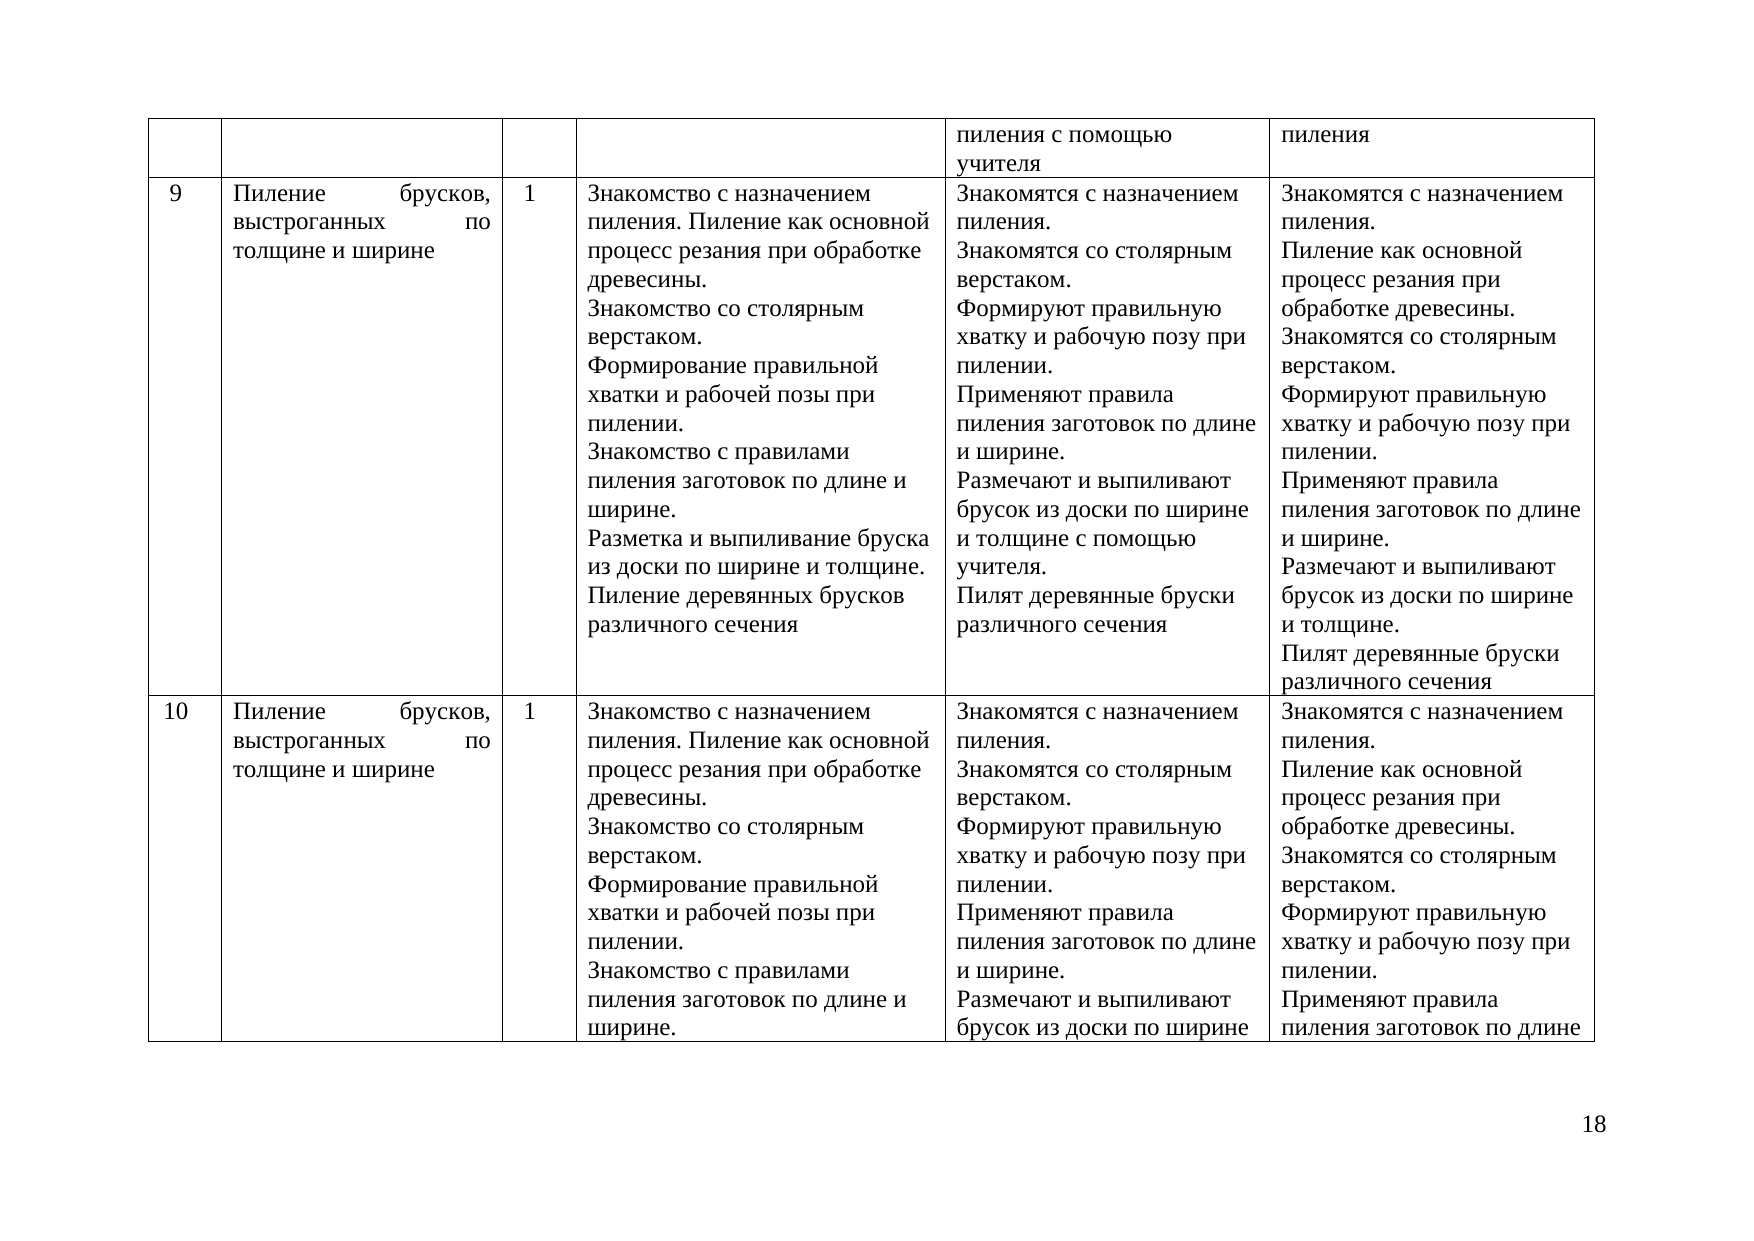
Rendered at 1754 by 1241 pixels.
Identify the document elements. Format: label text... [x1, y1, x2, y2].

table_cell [1270, 696, 1594, 1041]
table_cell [946, 696, 1269, 1041]
table_cell Пиление брусков, выстроганных по толщине и ширине [222, 178, 502, 695]
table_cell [222, 119, 502, 177]
table_cell 10 [149, 696, 221, 1041]
table_cell 1 [503, 178, 576, 695]
table_cell 9 [149, 178, 221, 695]
table_cell 8 [149, 119, 221, 177]
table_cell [222, 696, 502, 1041]
table_cell 1 [503, 696, 576, 1041]
table_cell 1 [503, 119, 576, 177]
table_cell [577, 696, 945, 1041]
